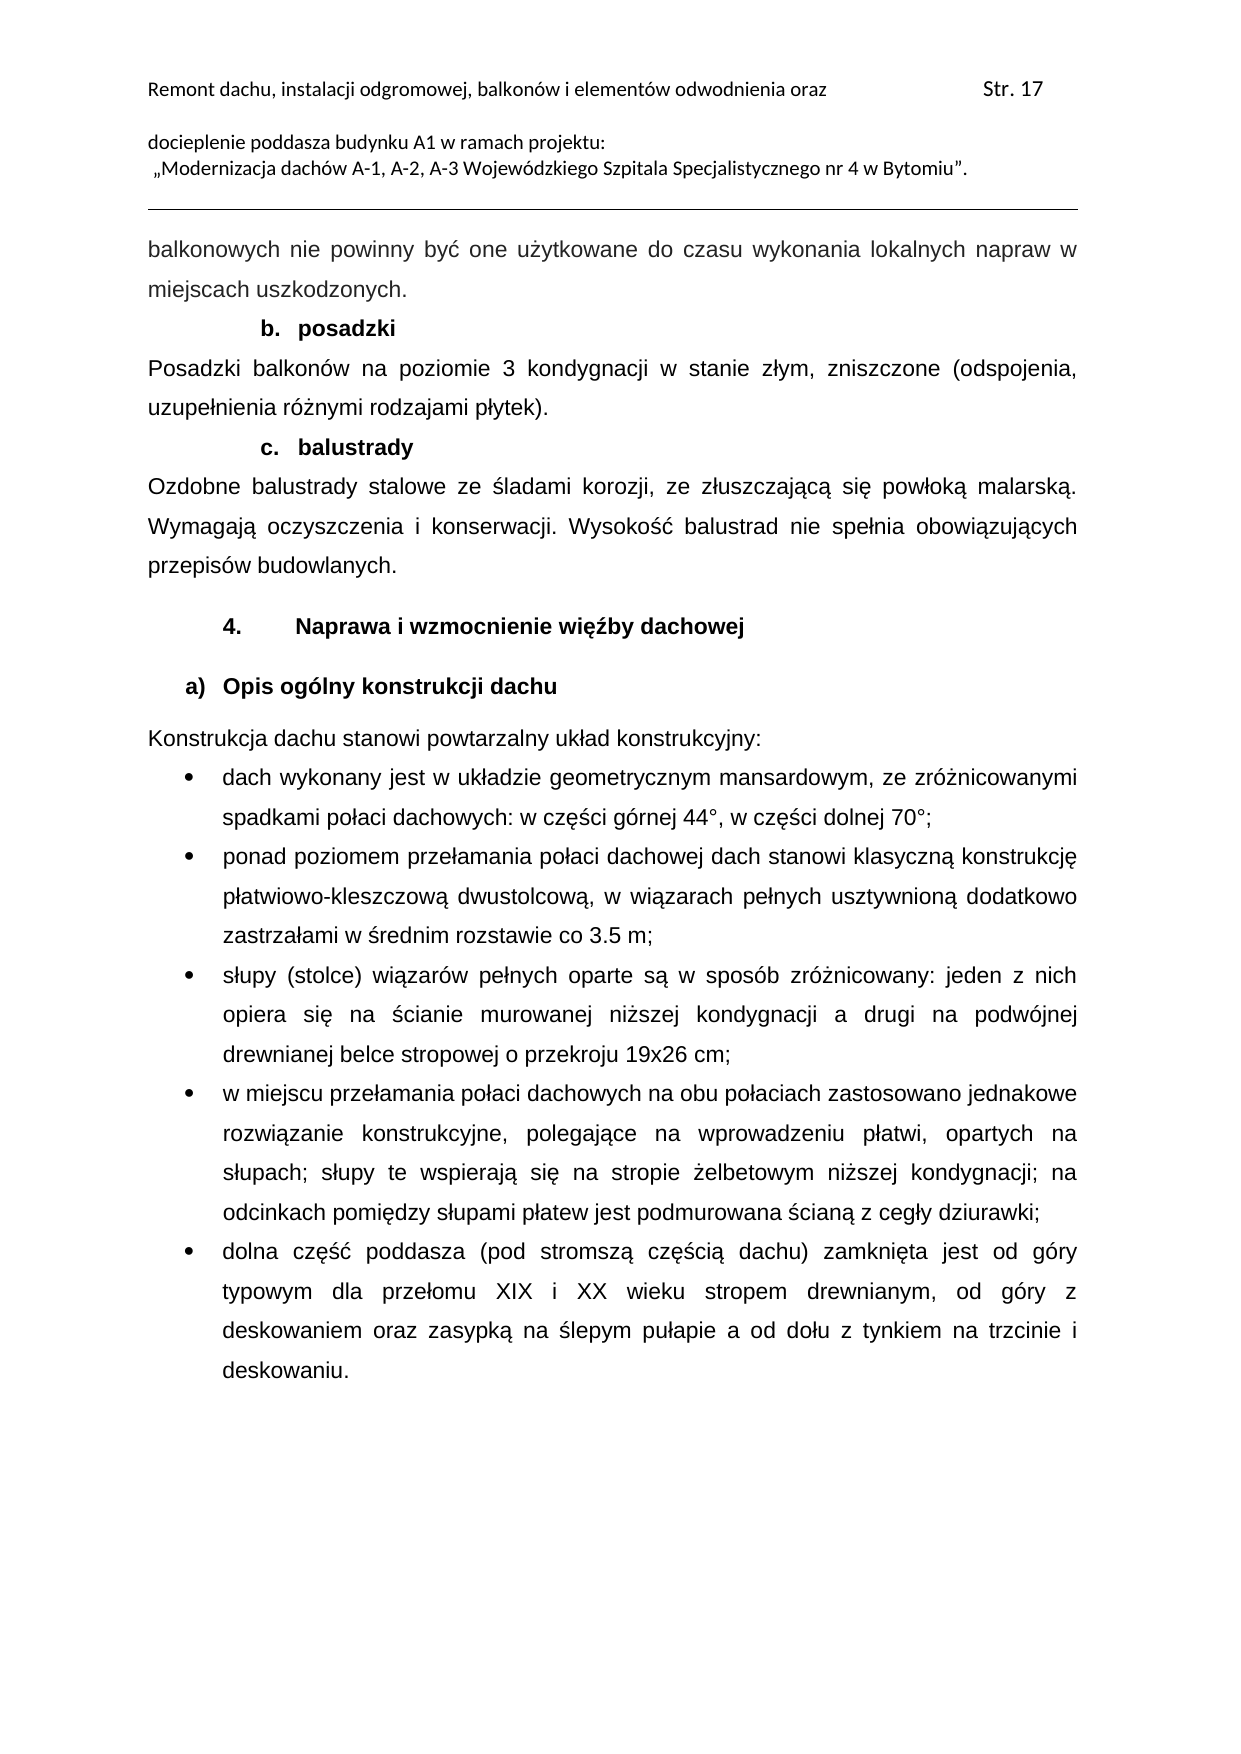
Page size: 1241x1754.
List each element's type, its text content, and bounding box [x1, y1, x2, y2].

subtitle Opis ogólny konstrukcji dachu [185, 673, 1078, 699]
list słupy (stolce) wiązarów pełnych oparte są w sposób zróżnicowany: jeden z nich opiera się na ścianie murowanej niższej kondygnacji a drugi na podwójnej drewnianej belce stropowej o przekroju 19x26 cm; [185, 962, 1078, 1067]
list w miejscu przełamania połaci dachowych na obu połaciach zastosowano jednakowe rozwiązanie konstrukcyjne, polegające na wprowadzeniu płatwi, opartych na słupach; słupy te wspierają się na stropie żelbetowym niższej kondygnacji; na odcinkach pomiędzy słupami płatew jest podmurowana ścianą z cegły dziurawki; [185, 1080, 1078, 1225]
text Ozdobne balustrady stalowe ze śladami korozji, ze złuszczającą się powłoką malarską. Wymagają oczyszczenia i konserwacji. Wysokość balustrad nie spełnia obowiązujących przepisów budowlanych. [148, 473, 1078, 579]
subtitle posadzki [260, 315, 1078, 342]
text Posadzki balkonów na poziomie 3 kondygnacji w stanie złym, zniszczone (odspojenia, uzupełnienia różnymi rodzajami płytek). [148, 355, 1078, 421]
text Konstrukcja dachu stanowi powtarzalny układ konstrukcyjny: [148, 725, 1078, 751]
subtitle Naprawa i wzmocnienie więźby dachowej [223, 613, 1078, 639]
list dach wykonany jest w układzie geometrycznym mansardowym, ze zróżnicowanymi spadkami połaci dachowych: w części górnej 44°, w części dolnej 70°; [185, 764, 1078, 830]
subtitle balustrady [260, 434, 1078, 460]
list dolna część poddasza (pod stromszą częścią dachu) zamknięta jest od góry typowym dla przełomu XIX i XX wieku stropem drewnianym, od góry z deskowaniem oraz zasypką na ślepym pułapie a od dołu z tynkiem na trzcinie i deskowaniu. [185, 1238, 1078, 1383]
list ponad poziomem przełamania połaci dachowej dach stanowi klasyczną konstrukcję płatwiowo-kleszczową dwustolcową, w wiązarach pełnych usztywnioną dodatkowo zastrzałami w średnim rozstawie co 3.5 m; [185, 843, 1078, 949]
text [148, 236, 1078, 302]
